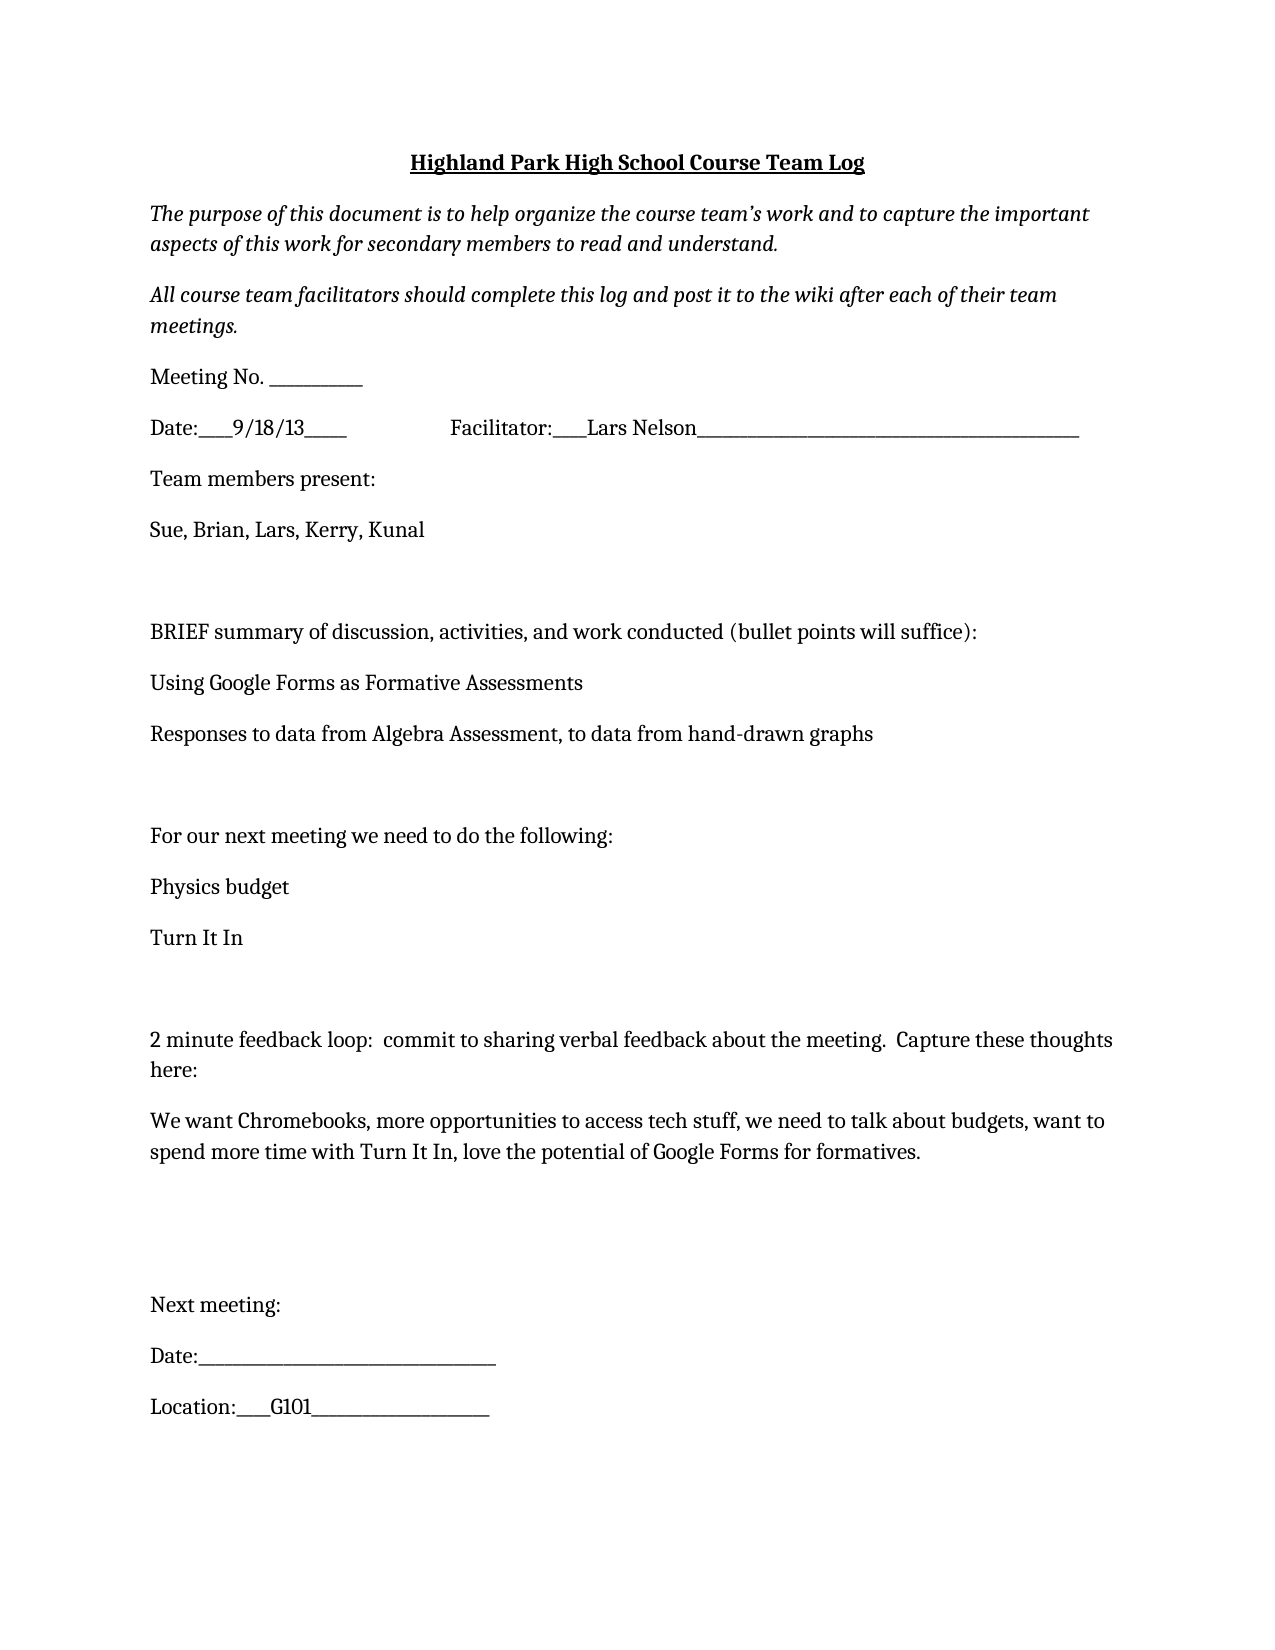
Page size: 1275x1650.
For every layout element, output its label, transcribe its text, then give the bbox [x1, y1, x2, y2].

text Next meeting: [150, 1292, 1125, 1318]
text Responses to data from Algebra Assessment, to data from hand-drawn graphs [150, 721, 1125, 747]
text The purpose of this document is to help organize the course team’s work and to capture the important aspects of this work for secondary members to read and understand. [150, 201, 1125, 258]
text Using Google Forms as Formative Assessments [150, 670, 1125, 696]
text Date:___________________________________ [150, 1343, 1125, 1369]
text All course team facilitators should complete this log and post it to the wiki after each of their team meetings. [150, 282, 1125, 339]
text 2 minute feedback loop: commit to sharing verbal feedback about the meeting. Capture these thoughts here: [150, 1027, 1125, 1084]
text Team members present: [150, 466, 1125, 492]
text BRIEF summary of discussion, activities, and work conducted (bullet points will suffice): [150, 619, 1125, 645]
text Physics budget [150, 874, 1125, 900]
text Date:____9/18/13_____ Facilitator:____Lars Nelson_____________________________________________ [150, 414, 1125, 441]
text Turn It In [150, 925, 1125, 951]
text Meeting No. ___________ [150, 363, 1125, 390]
text Sue, Brian, Lars, Kerry, Kunal [150, 517, 1125, 543]
text For our next meeting we need to do the following: [150, 823, 1125, 849]
text Location:____G101_____________________ [150, 1394, 1125, 1420]
text We want Chromebooks, more opportunities to access tech stuff, we need to talk about budgets, want to spend more time with Turn It In, love the potential of Google Forms for formatives. [150, 1108, 1125, 1165]
text Highland Park High School Course Team Log [150, 150, 1125, 176]
